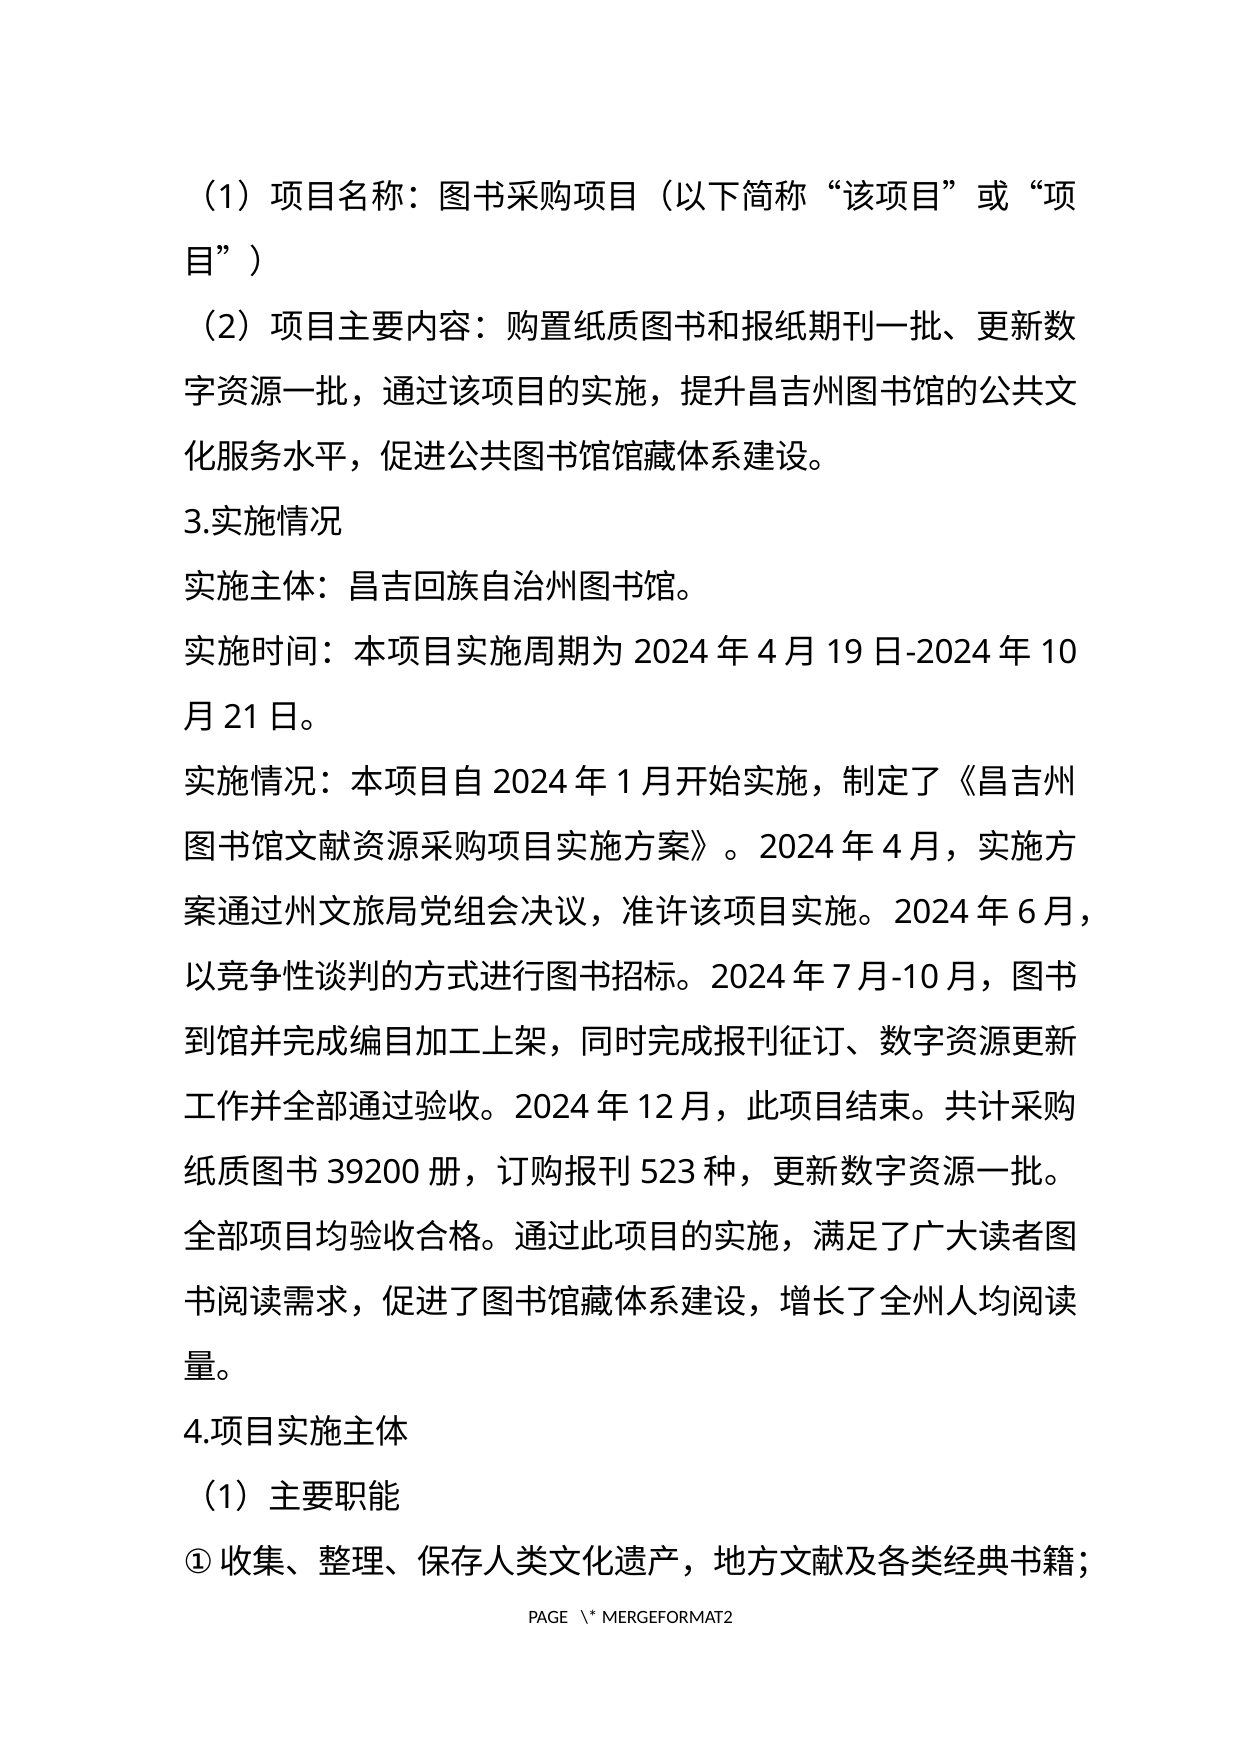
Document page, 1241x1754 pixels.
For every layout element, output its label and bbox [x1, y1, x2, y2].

text [183, 162, 1078, 1592]
